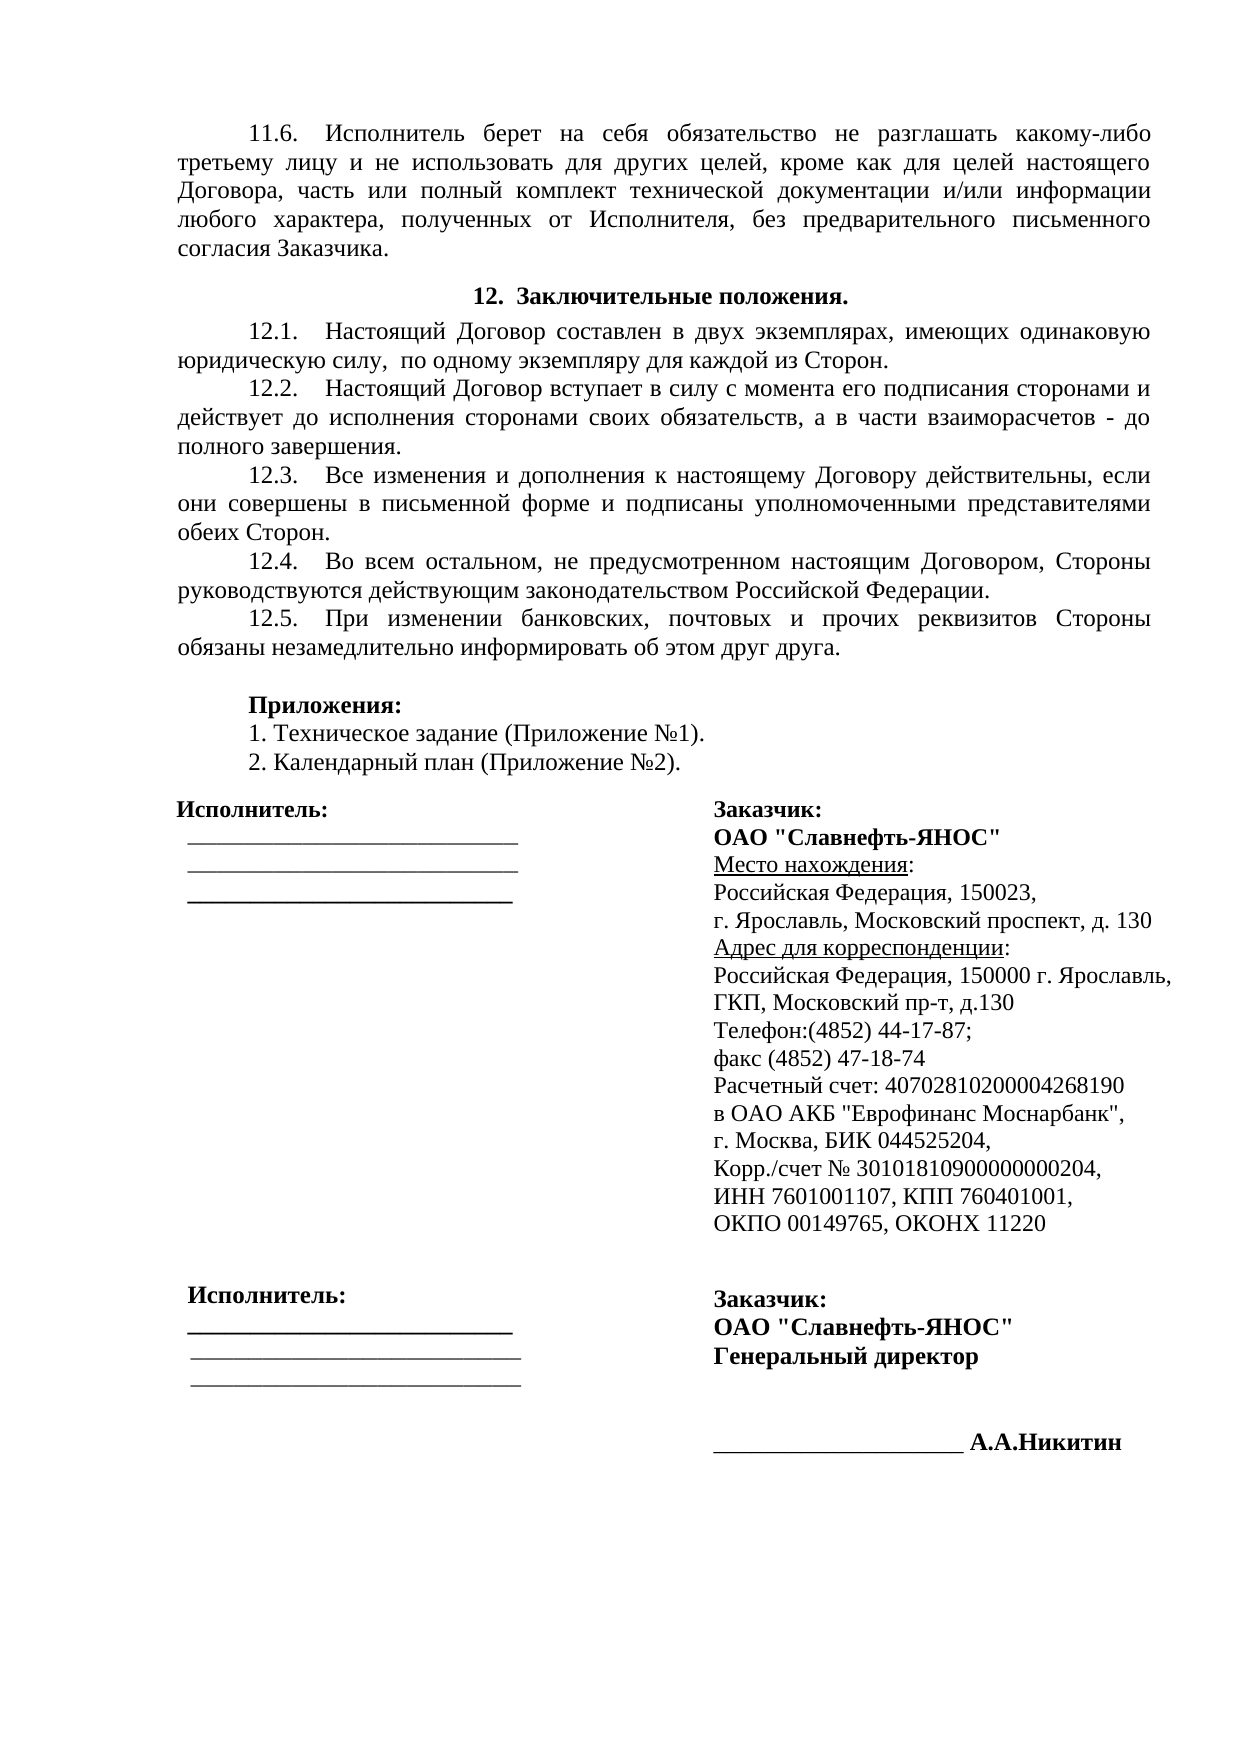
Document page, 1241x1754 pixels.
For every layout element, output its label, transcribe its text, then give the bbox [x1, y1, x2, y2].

text 2. Календарный план (Приложение №2). [248, 747, 1152, 776]
list Исполнитель берет на себя обязательство не разглашать какому-либо третьему лицу и не использовать для других целей, кроме как для целей настоящего Договора, часть или полный комплект технической документации и/или информации любого характера, полученных от Исполнителя, без предварительного письменного согласия Заказчика. [177, 118, 1152, 262]
list При изменении банковских, почтовых и прочих реквизитов Стороны обязаны незамедлительно информировать об этом друг друга. [177, 603, 1152, 661]
list Настоящий Договор составлен в двух экземплярах, имеющих одинаковую юридическую силу, по одному экземпляру для каждой из Сторон. [177, 316, 1152, 373]
list Во всем остальном, не предусмотренном настоящим Договором, Стороны руководствуются действующим законодательством Российской Федерации. [177, 546, 1152, 603]
list Настоящий Договор вступает в силу с момента его подписания сторонами и действует до исполнения сторонами своих обязательств, а в части взаиморасчетов - до полного завершения. [177, 373, 1152, 460]
table_header Исполнитель: _______________________ _______________________ [165, 795, 702, 1456]
list Все изменения и дополнения к настоящему Договору действительны, если они совершены в письменной форме и подписаны уполномоченными представителями обеих Сторон. [177, 460, 1152, 546]
text 1. Техническое задание (Приложение №1). [248, 718, 1152, 747]
text Приложения: [248, 690, 1152, 718]
subtitle Заключительные положения. [169, 281, 1152, 310]
table_header Заказчик: ОАО "Славнефть-ЯНОС" Место нахождения: Российская Федерация, 150023, г. Ярославль, Московский проспект, д. 130 Адрес для корреспонденции: Российская Федерация, . Ярославль, ГКП, Московский пр-т, д.130 Телефон:(4852) 44-17-87; факс (4852) 47-18-74 Расчетный счет: 40702810200004268190 в ОАО АКБ "Еврофинанс Моснарбанк", г. Москва, БИК 044525204, Корр./счет № 30101810900000000204, ИНН 7601001107, КПП 760401001, ОКПО 00149765, ОКОНХ 11220 Заказчик: ОАО "Славнефть-ЯНОС" Генеральный директор ____________________ А.А.Никитин [702, 795, 1240, 1456]
